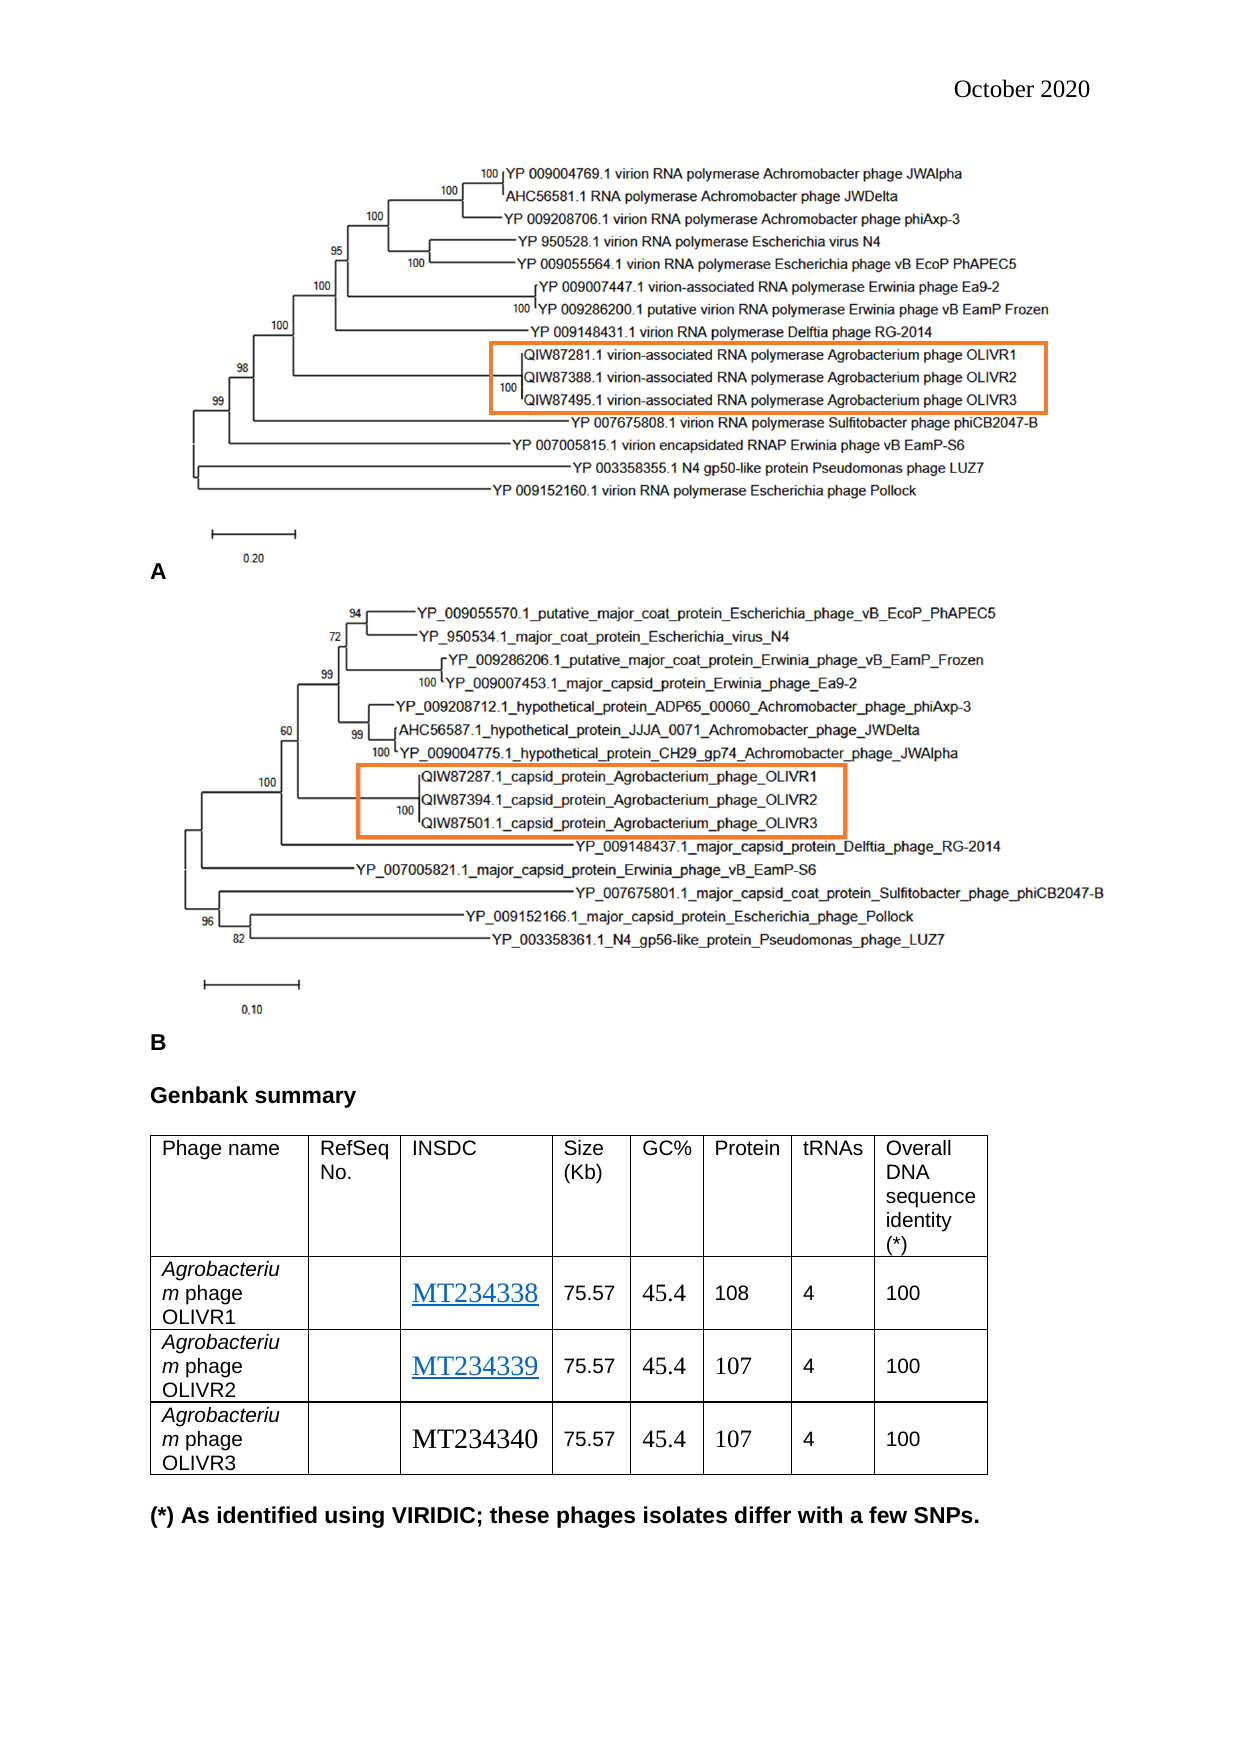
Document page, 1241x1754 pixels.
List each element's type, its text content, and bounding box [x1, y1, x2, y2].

table_cell 100 [875, 1257, 987, 1328]
table_cell [309, 1403, 400, 1474]
table_cell 4 [792, 1257, 874, 1328]
table_header RefSeq No. [309, 1136, 400, 1256]
table_cell 107 [704, 1330, 791, 1401]
table_cell MT234338 [401, 1257, 552, 1328]
table_cell 107 [704, 1403, 791, 1474]
table_header Overall DNA sequence identity (*) [875, 1136, 987, 1256]
table_cell MT234339 [401, 1330, 552, 1401]
text (*) As identified using VIRIDIC; these phages isolates differ with a few SNPs. [150, 1502, 1090, 1528]
table_cell Agrobacterium phage OLIVR3 [151, 1403, 308, 1474]
table_header Protein [704, 1136, 791, 1256]
table_cell 45.4 [631, 1403, 703, 1474]
picture [166, 150, 1075, 580]
table_cell 45.4 [631, 1330, 703, 1401]
text B [150, 1030, 1090, 1056]
table_cell 75.57 [553, 1403, 630, 1474]
table_cell 75.57 [553, 1330, 630, 1401]
table_cell [309, 1257, 400, 1328]
table_cell Agrobacterium phage OLIVR2 [151, 1330, 308, 1401]
table_cell Agrobacterium phage OLIVR1 [151, 1257, 308, 1328]
table_header Size (Kb) [553, 1136, 630, 1256]
table_cell 45.4 [631, 1257, 703, 1328]
table_cell 100 [875, 1403, 987, 1474]
table_cell MT234340 [401, 1403, 552, 1474]
table_cell 75.57 [553, 1257, 630, 1328]
table_cell 100 [875, 1330, 987, 1401]
table_cell 4 [792, 1330, 874, 1401]
table_header Phage name [151, 1136, 308, 1256]
picture [150, 584, 1126, 1030]
table_cell 108 [704, 1257, 791, 1328]
table_header GC% [631, 1136, 703, 1256]
table_header tRNAs [792, 1136, 874, 1256]
table_cell [309, 1330, 400, 1401]
text Genbank summary [150, 1082, 1090, 1108]
table_header INSDC [401, 1136, 552, 1256]
table_cell 4 [792, 1403, 874, 1474]
